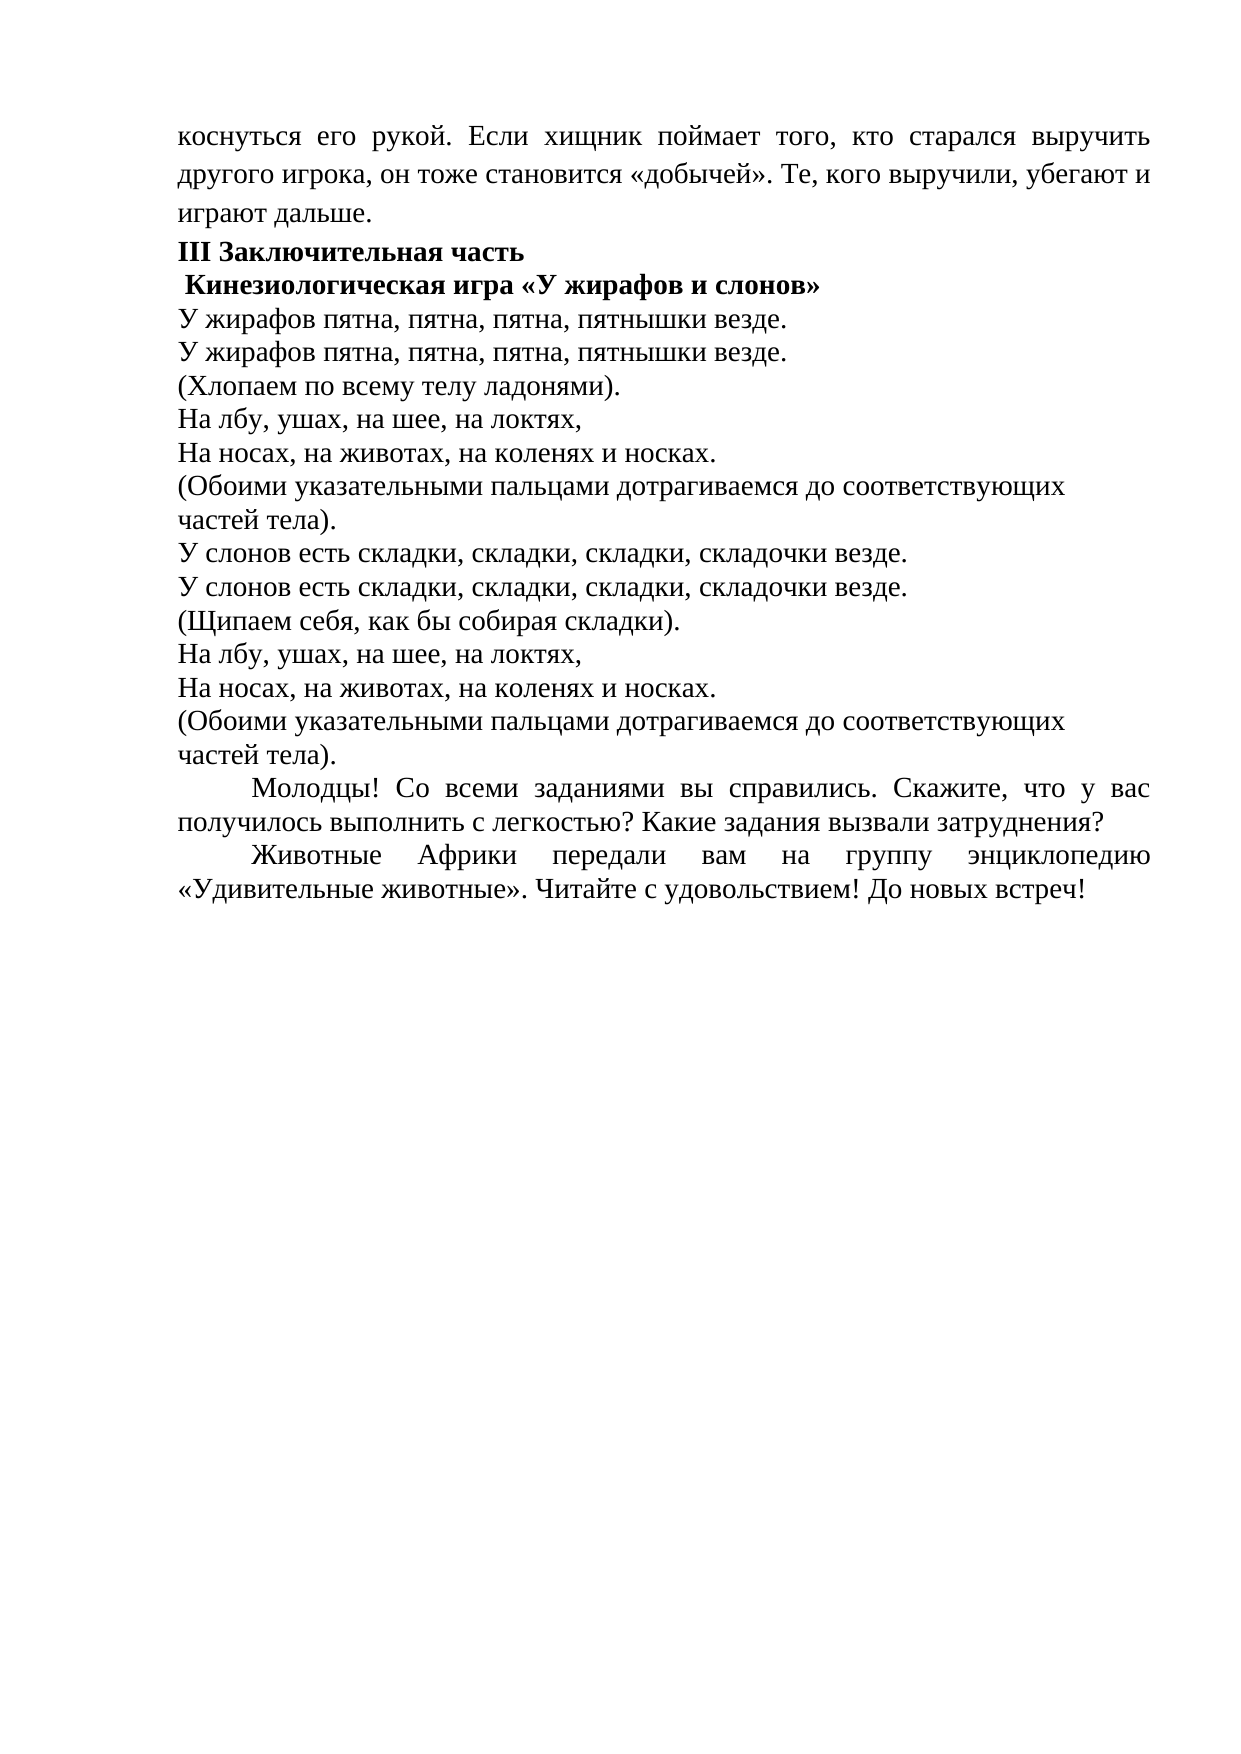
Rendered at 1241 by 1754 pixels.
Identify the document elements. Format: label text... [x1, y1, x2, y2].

text У жирафов пятна, пятна, пятна, пятнышки везде. У жирафов пятна, пятна, пятна, пятнышки везде. (Хлопаем по всему телу ладонями). [177, 301, 1152, 401]
text Молодцы! Со всеми заданиями вы справились. Скажите, что у вас получилось выполнить с легкостью? Какие задания вызвали затруднения? [177, 770, 1152, 837]
text Кинезиологическая игра «У жирафов и слонов» [177, 267, 1152, 301]
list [177, 118, 1152, 229]
text У слонов есть складки, складки, складки, складочки везде. У слонов есть складки, складки, складки, складочки везде. (Щипаем себя, как бы собирая складки). [177, 536, 1152, 636]
text На лбу, ушах, на шее, на локтях, На носах, на животах, на коленях и носках. (Обоими указательными пальцами дотрагиваемся до соответствующих частей тела). [177, 401, 1152, 536]
text На лбу, ушах, на шее, на локтях, На носах, на животах, на коленях и носках. (Обоими указательными пальцами дотрагиваемся до соответствующих частей тела). [177, 636, 1152, 770]
text III Заключительная часть [177, 234, 1152, 267]
text Животные Африки передали вам на группу энциклопедию «Удивительные животные». Читайте с удовольствием! До новых встреч! [177, 837, 1152, 904]
